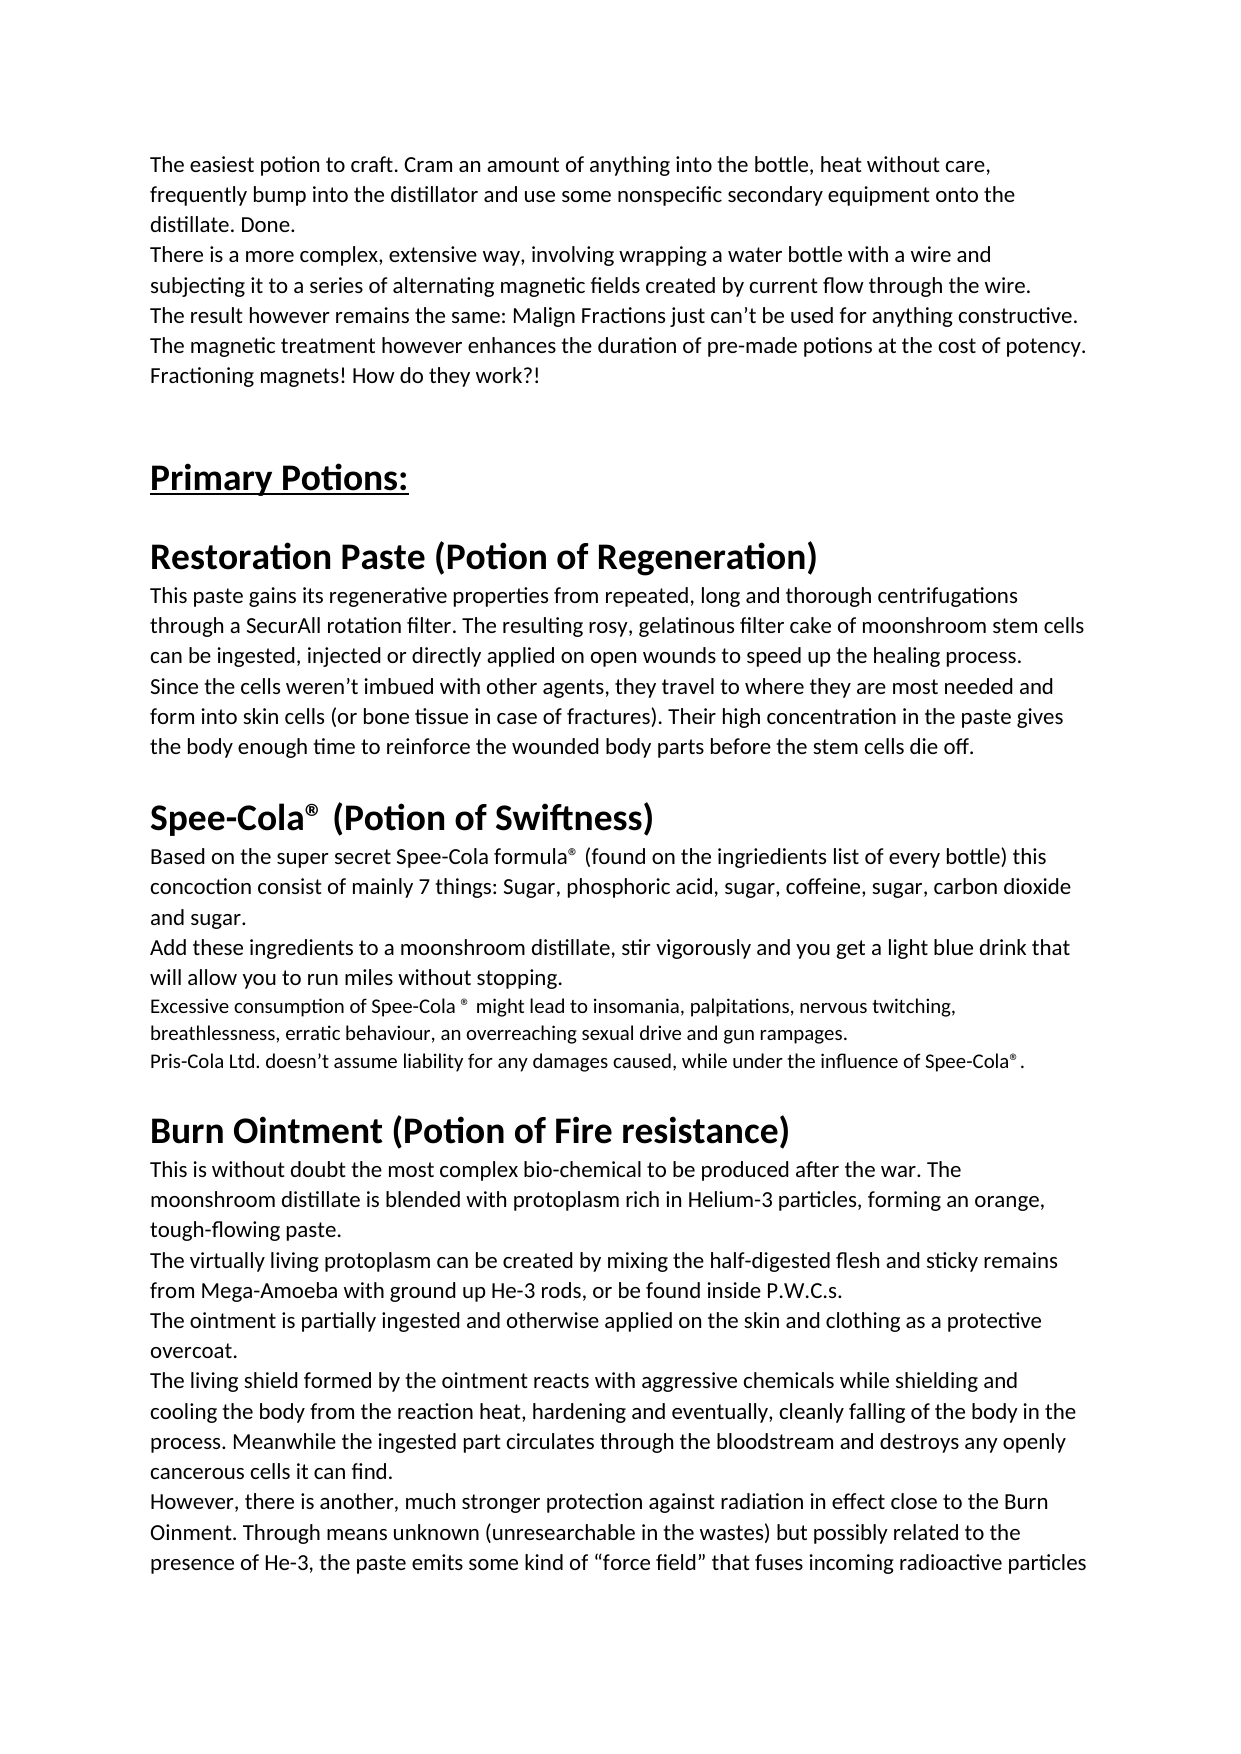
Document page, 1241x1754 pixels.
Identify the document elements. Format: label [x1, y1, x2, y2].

text [150, 150, 1090, 1576]
